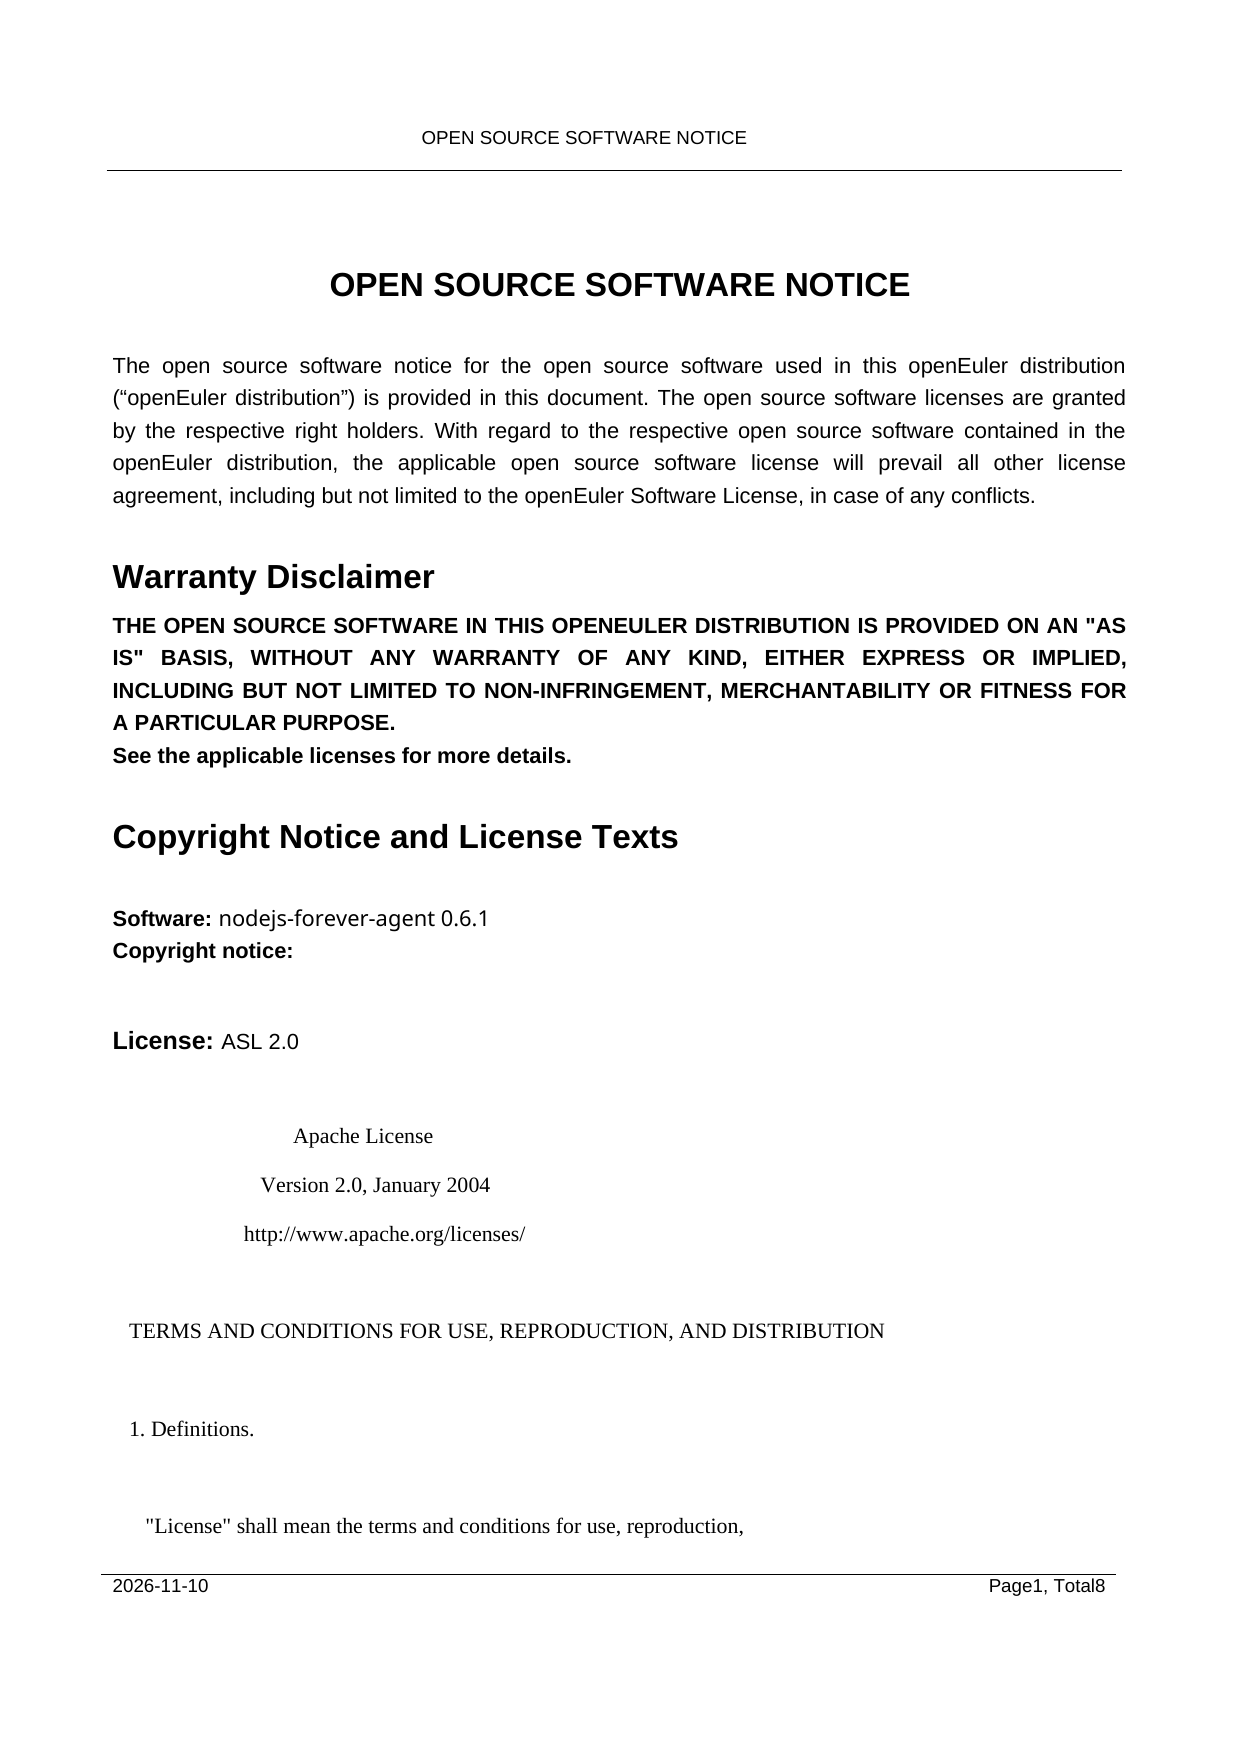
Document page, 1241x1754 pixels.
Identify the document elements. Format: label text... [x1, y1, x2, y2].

text Warranty Disclaimer [112, 544, 1128, 609]
text Copyright Notice and License Texts [112, 804, 1128, 869]
text Software: nodejs-forever-agent 0.6.1 [112, 901, 1128, 934]
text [112, 1071, 1128, 1542]
text License: ASL 2.0 [112, 1024, 1128, 1057]
text The open source software notice for the open source software used in this openEuler distribution (“openEuler distribution”) is provided in this document. The open source software licenses are granted by the respective right holders. With regard to the respective open source software contained in the openEuler distribution, the applicable open source software license will prevail all other license agreement, including but not limited to the openEuler Software License, in case of any conflicts. [112, 349, 1128, 511]
text THE OPEN SOURCE SOFTWARE IN THIS OPENEULER DISTRIBUTION IS PROVIDED ON AN "AS IS" BASIS, WITHOUT ANY WARRANTY OF ANY KIND, EITHER EXPRESS OR IMPLIED, INCLUDING BUT NOT LIMITED TO NON-INFRINGEMENT, MERCHANTABILITY OR FITNESS FOR A PARTICULAR PURPOSE. See the applicable licenses for more details. [112, 609, 1128, 771]
text Copyright notice: [112, 934, 1128, 966]
text OPEN SOURCE SOFTWARE NOTICE [112, 251, 1128, 316]
